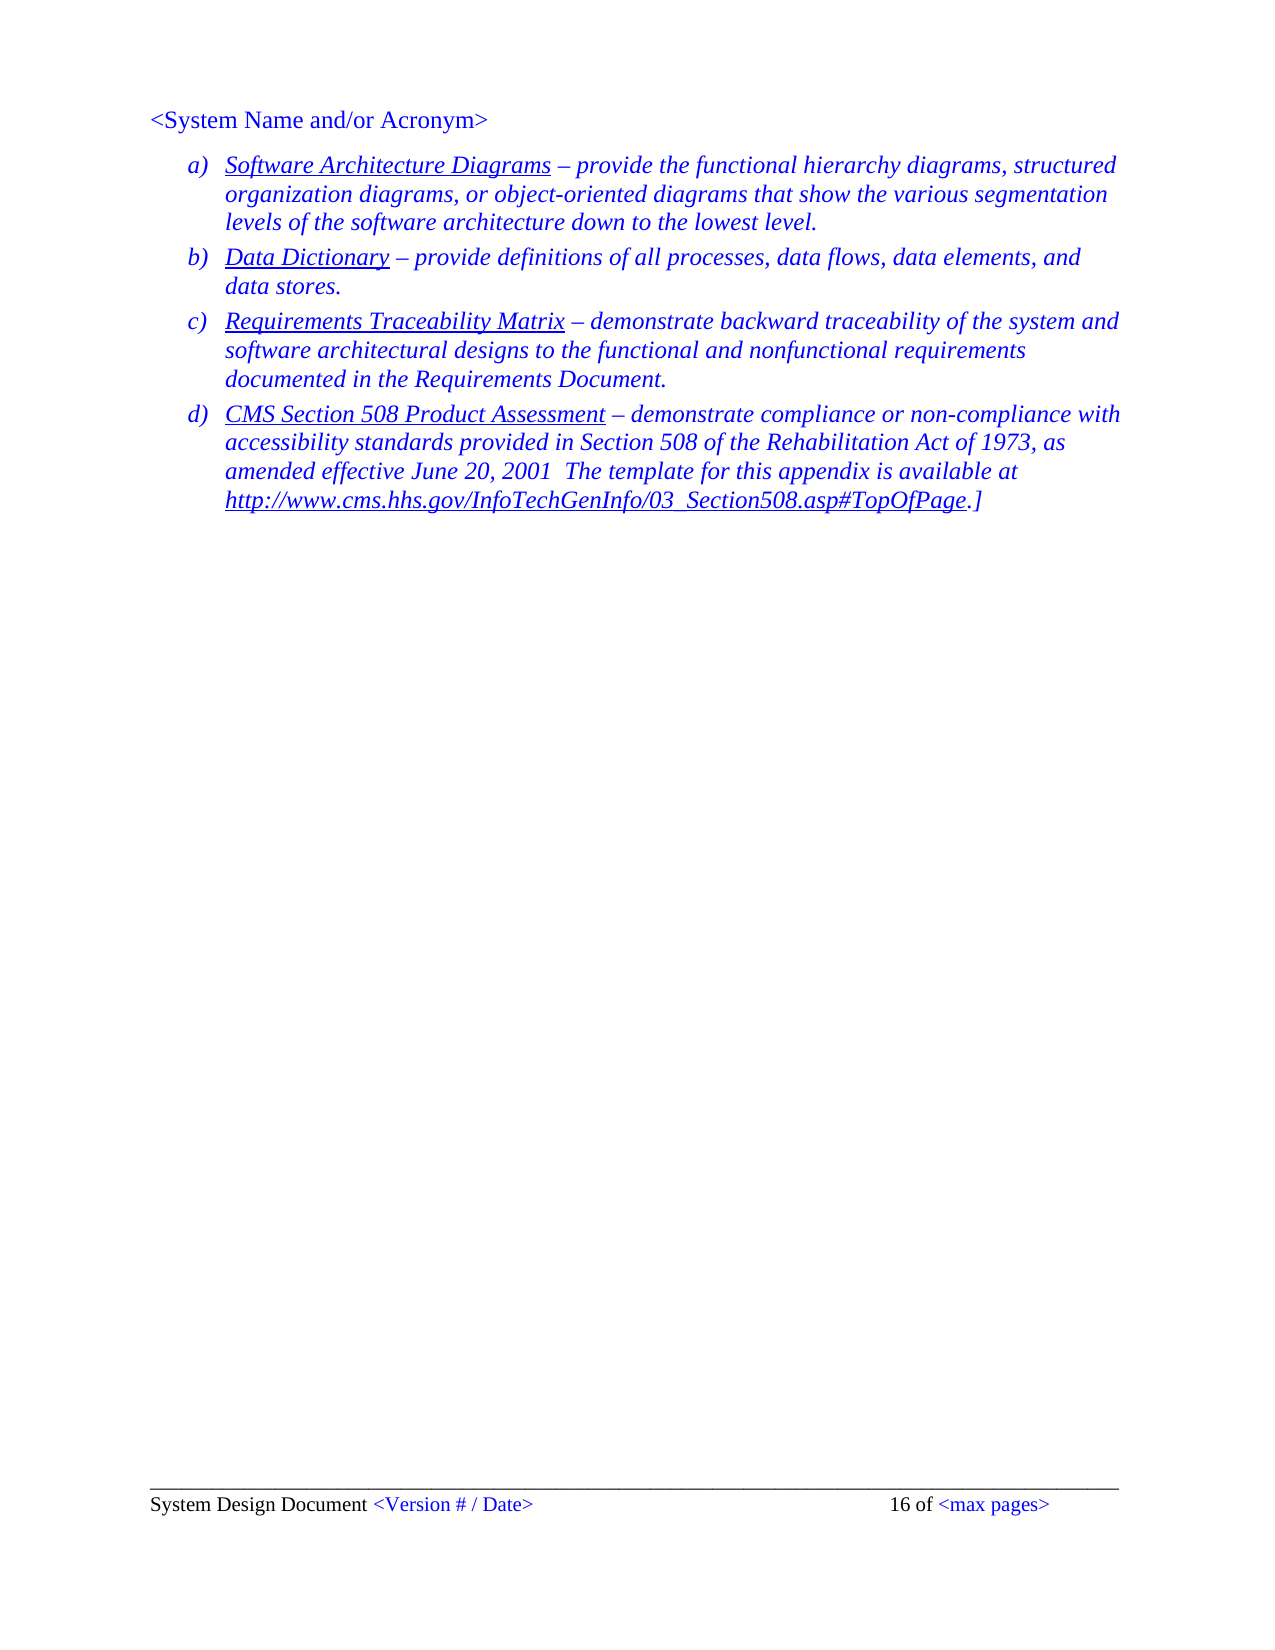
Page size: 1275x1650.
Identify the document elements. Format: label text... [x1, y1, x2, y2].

list Software Architecture Diagrams – provide the functional hierarchy diagrams, structured organization diagrams, or object-oriented diagrams that show the various segmentation levels of the software architecture down to the lowest level. [187, 150, 1125, 236]
list CMS Section 508 Product Assessment – demonstrate compliance or non-compliance with accessibility standards provided in Section 508 of the Rehabilitation Act of 1973, as amended effective June 20, 2001 The template for this appendix is available at http://www.cms.hhs.gov/InfoTechGenInfo/03_Section508.asp#TopOfPage.] [187, 399, 1125, 514]
list Data Dictionary – provide definitions of all processes, data flows, data elements, and data stores. [187, 242, 1125, 300]
list Requirements Traceability Matrix – demonstrate backward traceability of the system and software architectural designs to the functional and nonfunctional requirements documented in the Requirements Document. [187, 306, 1125, 392]
